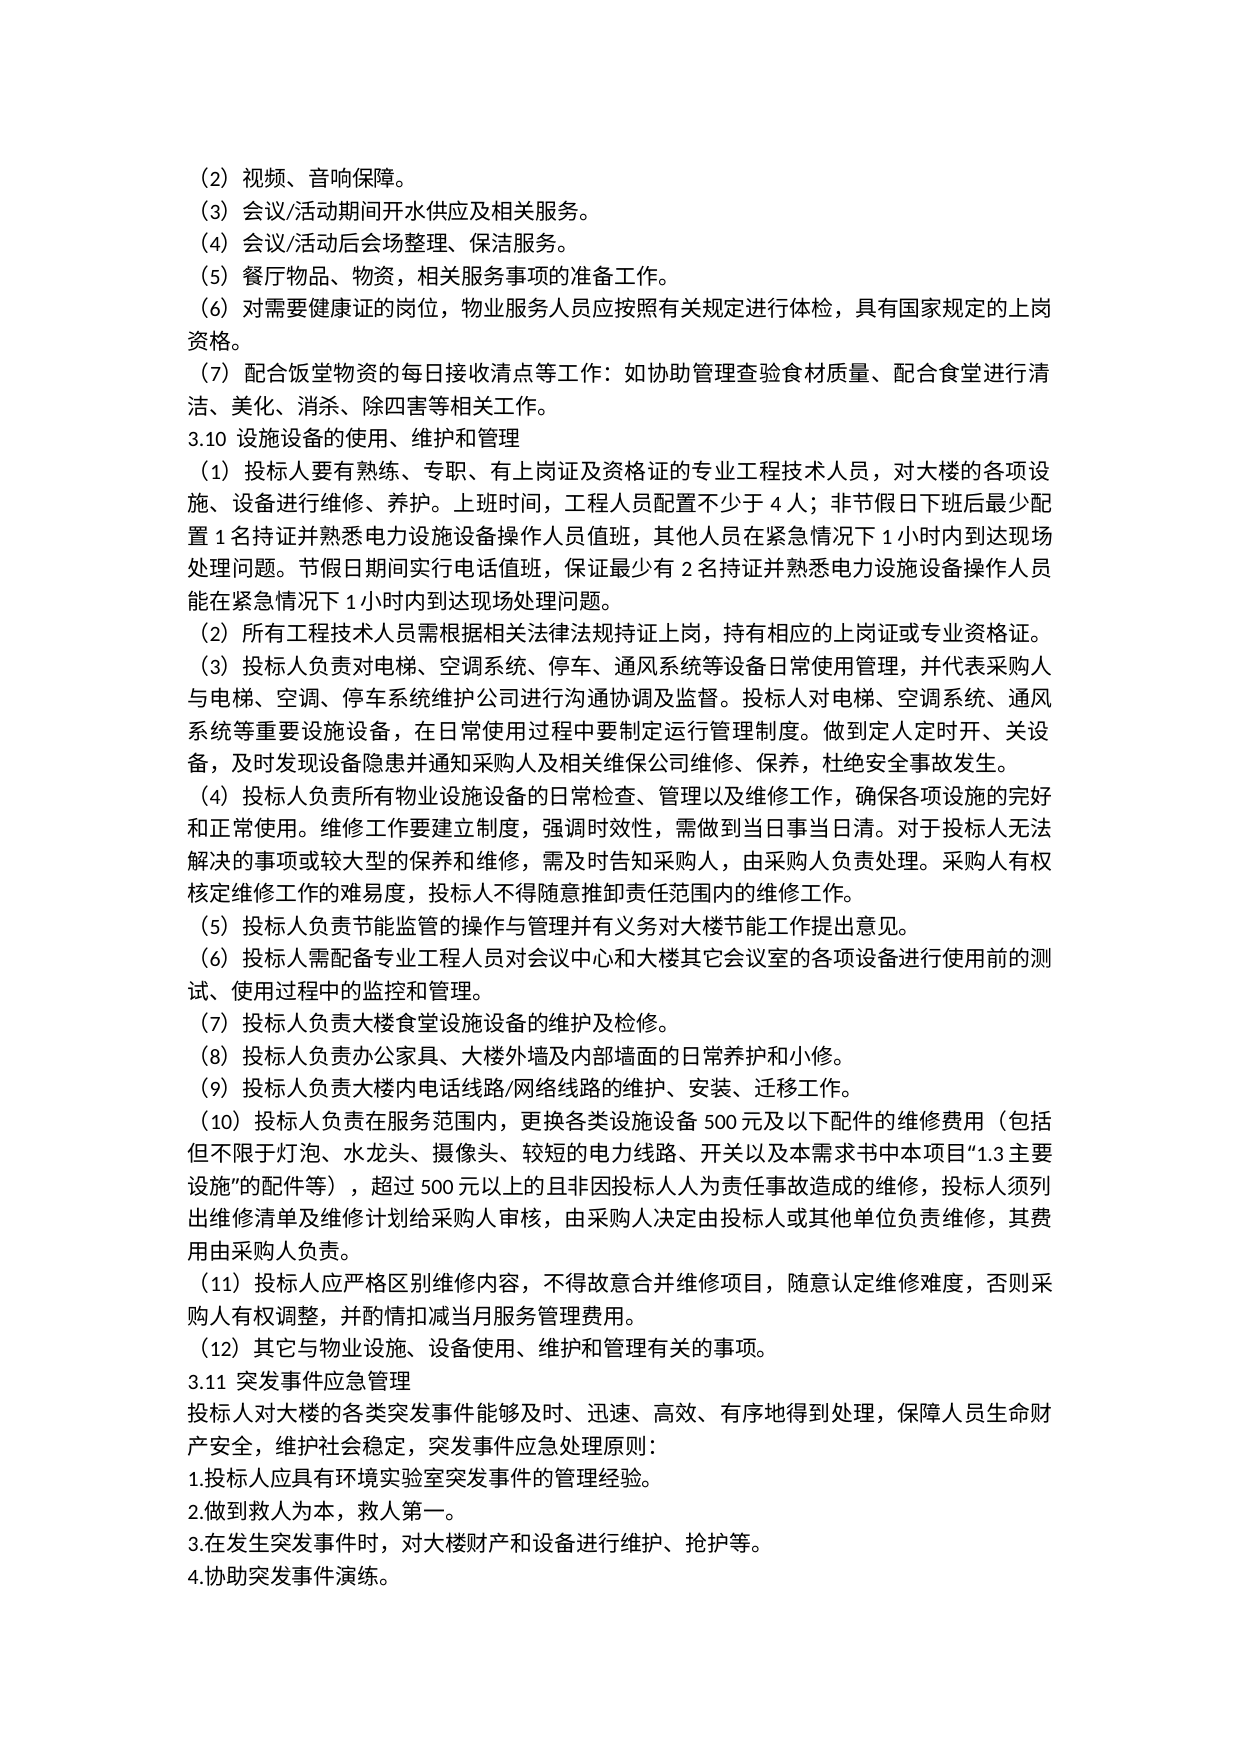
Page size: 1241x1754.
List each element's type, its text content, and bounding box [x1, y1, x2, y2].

text 投标人对大楼的各类突发事件能够及时、迅速、高效、有序地得到处理，保障人员生命财产安全，维护社会稳定，突发事件应急处理原则： [187, 1397, 1053, 1462]
text （8）投标人负责办公家具、大楼外墙及内部墙面的日常养护和小修。 [187, 1039, 1053, 1072]
text （12）其它与物业设施、设备使用、维护和管理有关的事项。 [187, 1332, 1053, 1364]
text （7）投标人负责大楼食堂设施设备的维护及检修。 [187, 1007, 1053, 1039]
text （5）餐厅物品、物资，相关服务事项的准备工作。 [187, 259, 1053, 292]
text （5）投标人负责节能监管的操作与管理并有义务对大楼节能工作提出意见。 [187, 909, 1053, 942]
text 4.协助突发事件演练。 [187, 1559, 1053, 1592]
text （3）会议/活动期间开水供应及相关服务。 [187, 194, 1053, 227]
text （1）投标人要有熟练、专职、有上岗证及资格证的专业工程技术人员，对大楼的各项设施、设备进行维修、养护。上班时间，工程人员配置不少于4人；非节假日下班后最少配置1名持证并熟悉电力设施设备操作人员值班，其他人员在紧急情况下1小时内到达现场处理问题。节假日期间实行电话值班，保证最少有2名持证并熟悉电力设施设备操作人员能在紧急情况下1小时内到达现场处理问题。 [187, 454, 1053, 617]
text （2）视频、音响保障。 [187, 162, 1053, 194]
text （4）会议/活动后会场整理、保洁服务。 [187, 227, 1053, 259]
text （2）所有工程技术人员需根据相关法律法规持证上岗，持有相应的上岗证或专业资格证。 [187, 617, 1053, 649]
text 3.在发生突发事件时，对大楼财产和设备进行维护、抢护等。 [187, 1527, 1053, 1559]
text （11）投标人应严格区别维修内容，不得故意合并维修项目，随意认定维修难度，否则采购人有权调整，并酌情扣减当月服务管理费用。 [187, 1267, 1053, 1332]
text （6）投标人需配备专业工程人员对会议中心和大楼其它会议室的各项设备进行使用前的测试、使用过程中的监控和管理。 [187, 942, 1053, 1007]
text 1.投标人应具有环境实验室突发事件的管理经验。 [187, 1462, 1053, 1494]
text （6）对需要健康证的岗位，物业服务人员应按照有关规定进行体检，具有国家规定的上岗资格。 [187, 292, 1053, 357]
text 2.做到救人为本，救人第一。 [187, 1494, 1053, 1527]
text 3.11 突发事件应急管理 [187, 1364, 1053, 1397]
text （10）投标人负责在服务范围内，更换各类设施设备500元及以下配件的维修费用（包括但不限于灯泡、水龙头、摄像头、较短的电力线路、开关以及本需求书中本项目“1.3主要设施”的配件等），超过500元以上的且非因投标人人为责任事故造成的维修，投标人须列出维修清单及维修计划给采购人审核，由采购人决定由投标人或其他单位负责维修，其费用由采购人负责。 [187, 1104, 1053, 1267]
text （7）配合饭堂物资的每日接收清点等工作：如协助管理查验食材质量、配合食堂进行清洁、美化、消杀、除四害等相关工作。 [187, 357, 1053, 422]
text 3.10 设施设备的使用、维护和管理 [187, 422, 1053, 454]
text （9）投标人负责大楼内电话线路/网络线路的维护、安装、迁移工作。 [187, 1072, 1053, 1104]
text （3）投标人负责对电梯、空调系统、停车、通风系统等设备日常使用管理，并代表采购人与电梯、空调、停车系统维护公司进行沟通协调及监督。投标人对电梯、空调系统、通风系统等重要设施设备，在日常使用过程中要制定运行管理制度。做到定人定时开、关设备，及时发现设备隐患并通知采购人及相关维保公司维修、保养，杜绝安全事故发生。 [187, 649, 1053, 779]
text （4）投标人负责所有物业设施设备的日常检查、管理以及维修工作，确保各项设施的完好和正常使用。维修工作要建立制度，强调时效性，需做到当日事当日清。对于投标人无法解决的事项或较大型的保养和维修，需及时告知采购人，由采购人负责处理。采购人有权核定维修工作的难易度，投标人不得随意推卸责任范围内的维修工作。 [187, 779, 1053, 909]
